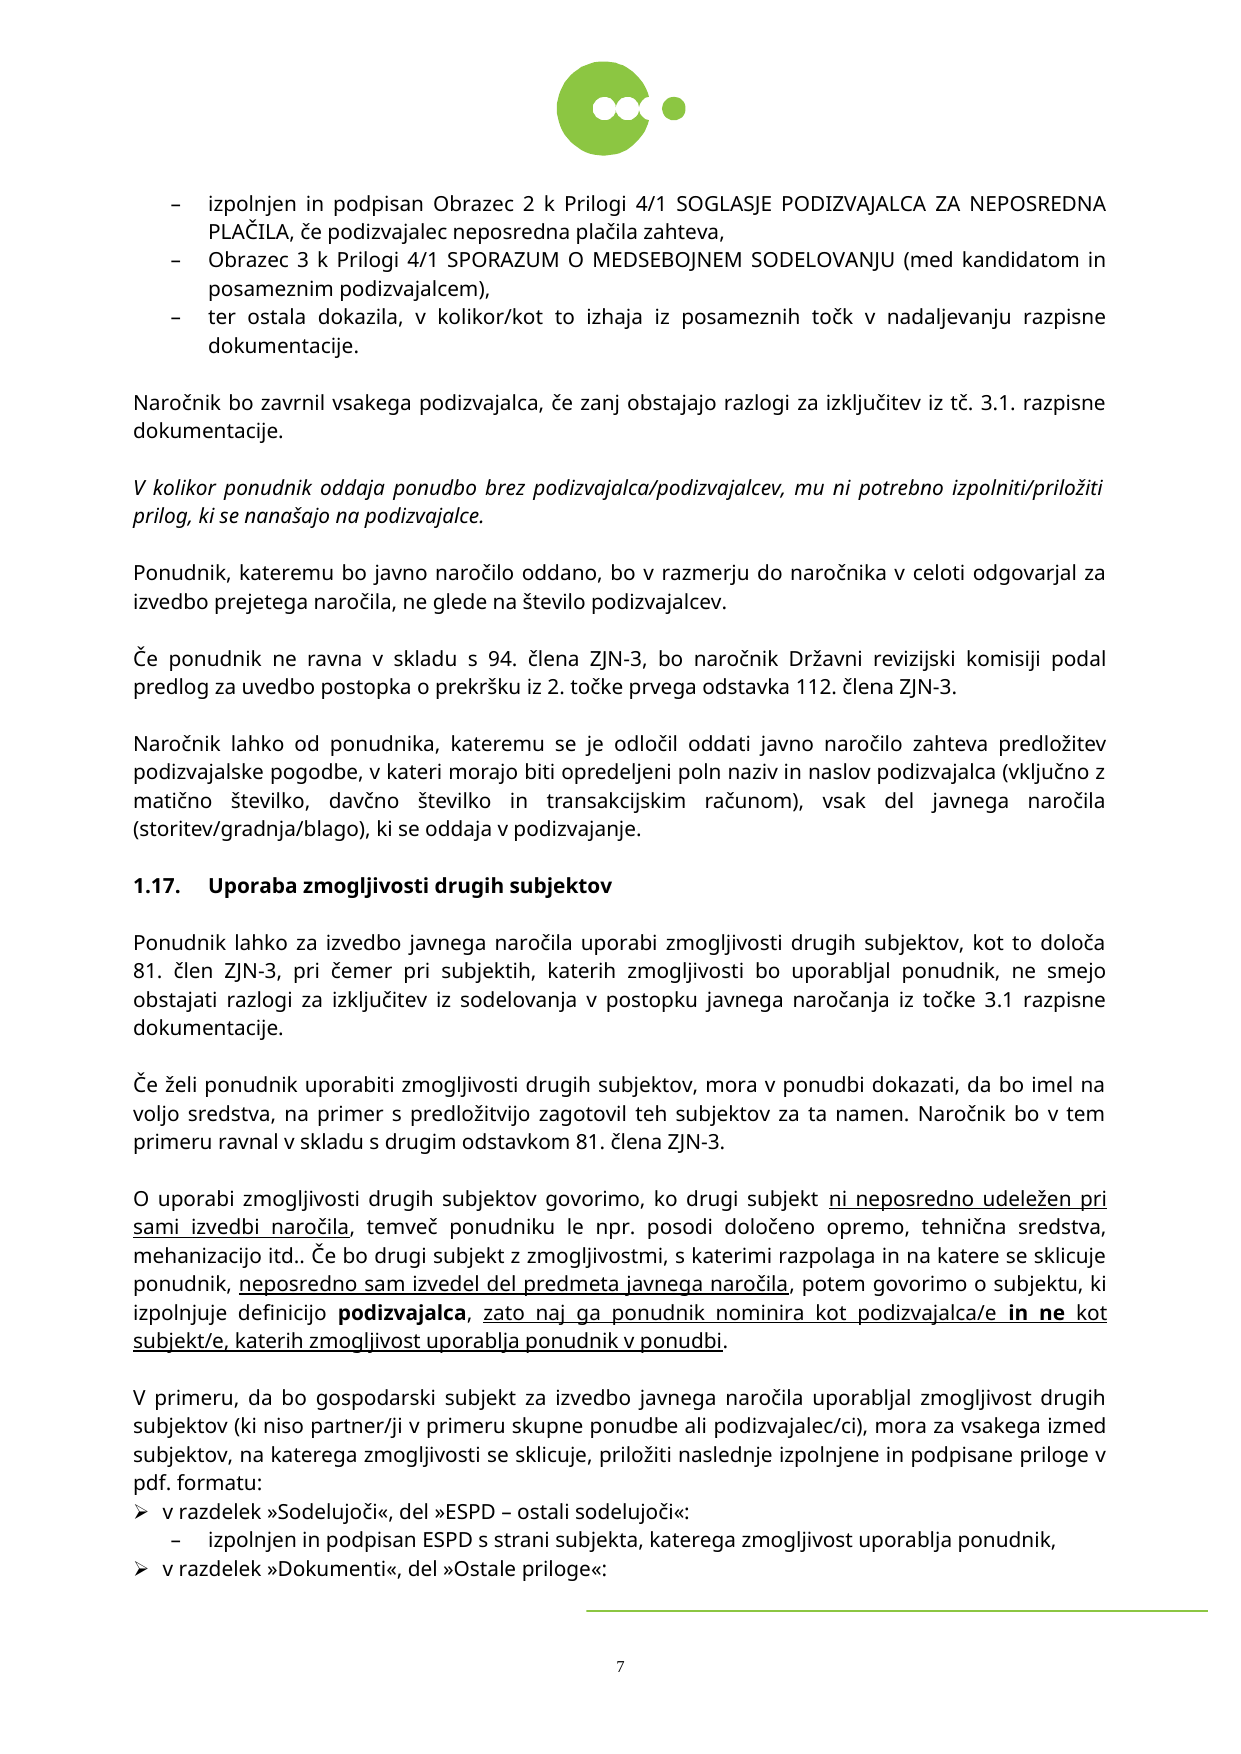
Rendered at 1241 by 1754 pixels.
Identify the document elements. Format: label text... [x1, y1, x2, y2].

text V kolikor ponudnik oddaja ponudbo brez podizvajalca/podizvajalcev, mu ni potrebno izpolniti/priložiti prilog, ki se nanašajo na podizvajalce. [133, 473, 1107, 530]
list v razdelek »Sodelujoči«, del »ESPD – ostali sodelujoči«: [133, 1497, 1107, 1525]
text O uporabi zmogljivosti drugih subjektov govorimo, ko drugi subjekt ni neposredno udeležen pri sami izvedbi naročila, temveč ponudniku le npr. posodi določeno opremo, tehnična sredstva, mehanizacijo itd.. Če bo drugi subjekt z zmogljivostmi, s katerimi razpolaga in na katere se sklicuje ponudnik, neposredno sam izvedel del predmeta javnega naročila, potem govorimo o subjektu, ki izpolnjuje definicijo podizvajalca, zato naj ga ponudnik nominira kot podizvajalca/e in ne kot subjekt/e, katerih zmogljivost uporablja ponudnik v ponudbi. [133, 1184, 1107, 1354]
list v razdelek »Dokumenti«, del »Ostale priloge«: [133, 1554, 1107, 1582]
list Naročnik lahko od ponudnika, kateremu se je odločil oddati javno naročilo zahteva predložitev podizvajalske pogodbe, v kateri morajo biti opredeljeni poln naziv in naslov podizvajalca (vključno z matično številko, davčno številko in transakcijskim računom), vsak del javnega naročila (storitev/gradnja/blago), ki se oddaja v podizvajanje. [133, 729, 1107, 843]
list ter ostala dokazila, v kolikor/kot to izhaja iz posameznih točk v nadaljevanju razpisne dokumentacije. [170, 302, 1107, 359]
list Uporaba zmogljivosti drugih subjektov [133, 871, 1107, 899]
list Če ponudnik ne ravna v skladu s 94. člena ZJN-3, bo naročnik Državni revizijski komisiji podal predlog za uvedbo postopka o prekršku iz 2. točke prvega odstavka 112. člena ZJN-3. [133, 644, 1107, 701]
text V primeru, da bo gospodarski subjekt za izvedbo javnega naročila uporabljal zmogljivost drugih subjektov (ki niso partner/ji v primeru skupne ponudbe ali podizvajalec/ci), mora za vsakega izmed subjektov, na katerega zmogljivosti se sklicuje, priložiti naslednje izpolnjene in podpisane priloge v pdf. formatu: [133, 1383, 1107, 1497]
text Ponudnik lahko za izvedbo javnega naročila uporabi zmogljivosti drugih subjektov, kot to določa 81. člen ZJN-3, pri čemer pri subjektih, katerih zmogljivosti bo uporabljal ponudnik, ne smejo obstajati razlogi za izključitev iz sodelovanja v postopku javnega naročanja iz točke 3.1 razpisne dokumentacije. [133, 928, 1107, 1042]
list Obrazec 3 k Prilogi 4/1 SPORAZUM O MEDSEBOJNEM SODELOVANJU (med kandidatom in posameznim podizvajalcem), [170, 246, 1107, 302]
text Naročnik bo zavrnil vsakega podizvajalca, če zanj obstajajo razlogi za izključitev iz tč. 3.1. razpisne dokumentacije. [133, 388, 1107, 444]
list izpolnjen in podpisan ESPD s strani subjekta, katerega zmogljivost uporablja ponudnik, [170, 1525, 1107, 1554]
text Če želi ponudnik uporabiti zmogljivosti drugih subjektov, mora v ponudbi dokazati, da bo imel na voljo sredstva, na primer s predložitvijo zagotovil teh subjektov za ta namen. Naročnik bo v tem primeru ravnal v skladu s drugim odstavkom 81. člena ZJN-3. [133, 1070, 1107, 1156]
text Ponudnik, kateremu bo javno naročilo oddano, bo v razmerju do naročnika v celoti odgovarjal za izvedbo prejetega naročila, ne glede na število podizvajalcev. [133, 558, 1107, 615]
list izpolnjen in podpisan Obrazec 2 k Prilogi 4/1 SOGLASJE PODIZVAJALCA ZA NEPOSREDNA PLAČILA, če podizvajalec neposredna plačila zahteva, [170, 189, 1107, 246]
